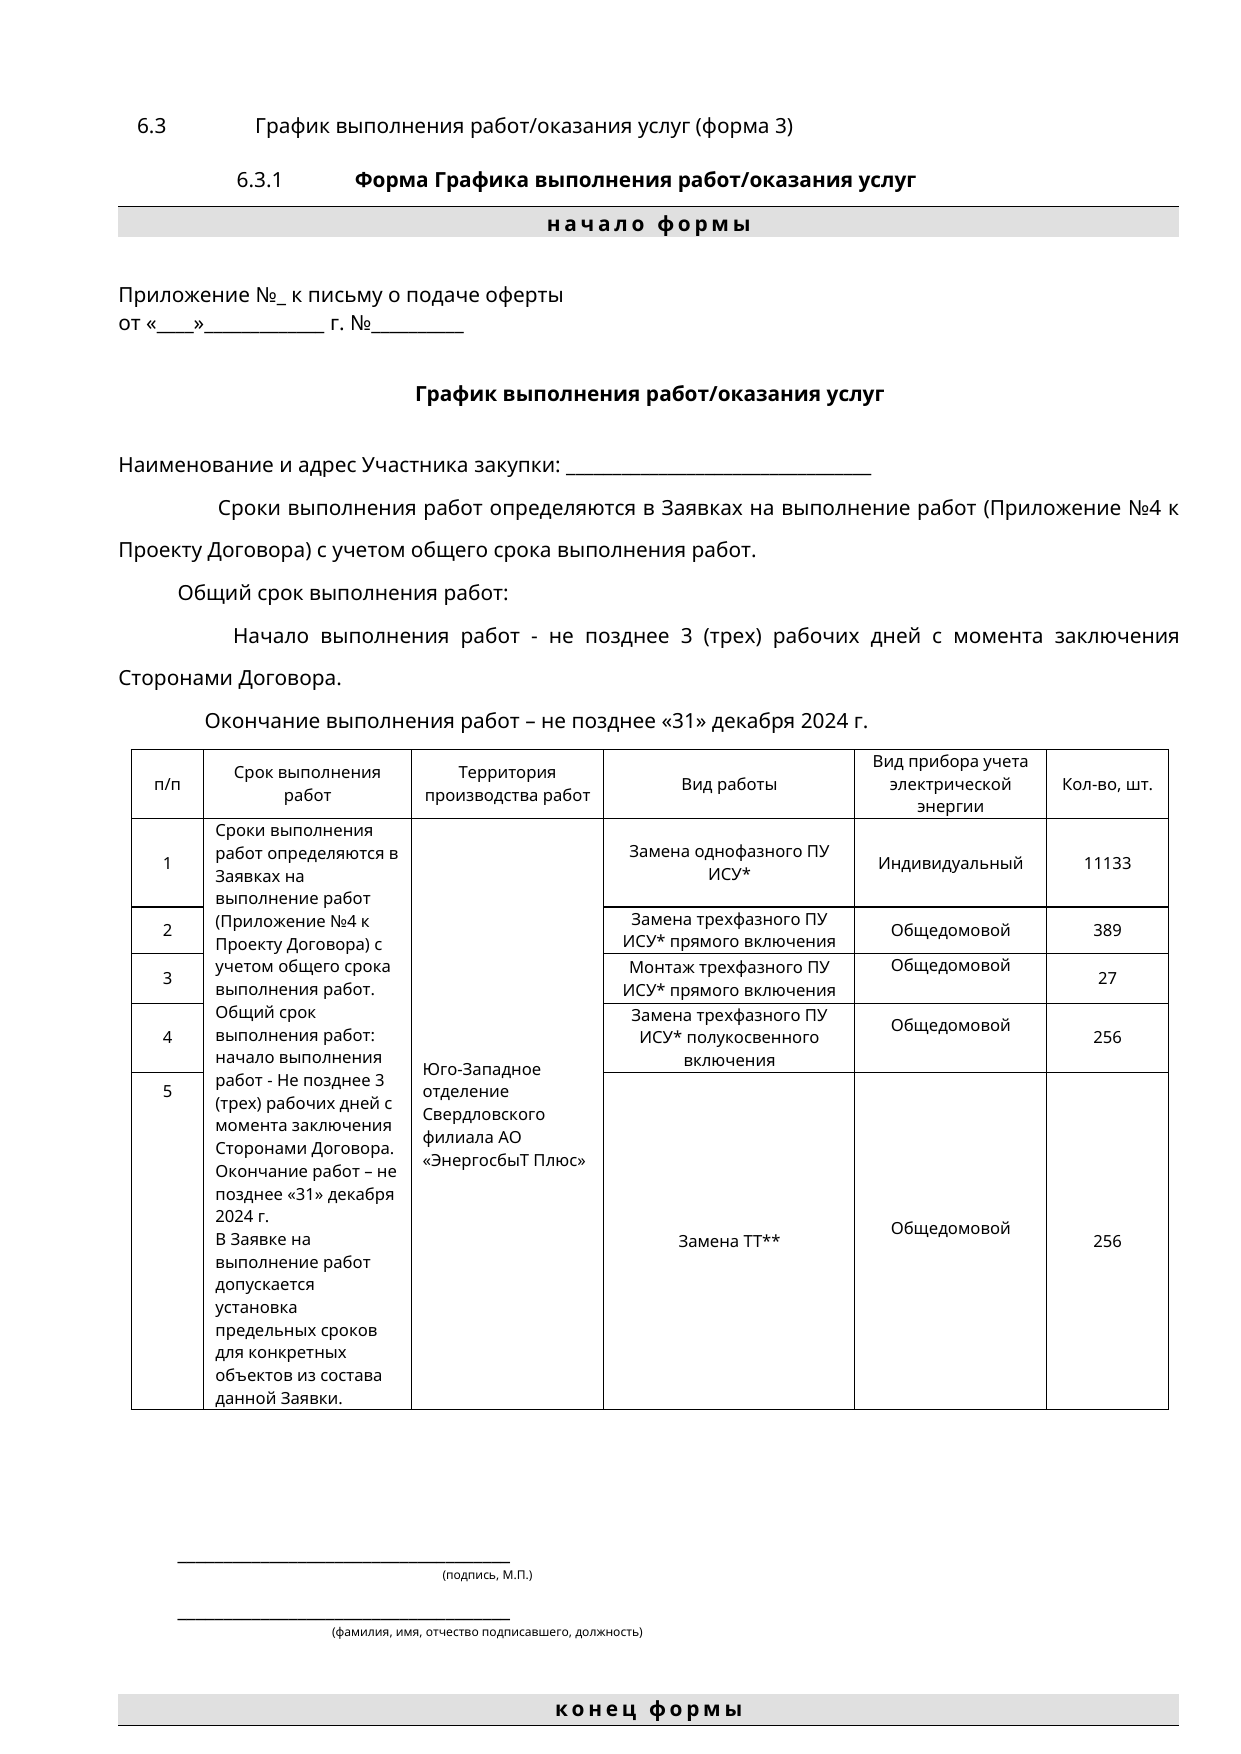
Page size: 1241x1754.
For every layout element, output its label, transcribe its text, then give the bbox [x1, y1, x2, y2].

table_cell Замена трехфазного ПУ ИСУ* прямого включения [604, 908, 854, 953]
table_cell 256 [1047, 1004, 1168, 1072]
table_cell Монтаж трехфазного ПУ ИСУ* прямого включения [604, 954, 854, 1002]
text начало формы [118, 207, 1179, 237]
table_cell 2 [132, 908, 203, 953]
table_header п/п [132, 750, 203, 818]
text График выполнения работ/оказания услуг [118, 379, 1181, 408]
text Приложение №_ к письму о подаче оферты от «____»_____________ г. №__________ [118, 280, 1181, 337]
text Общий срок выполнения работ: [118, 578, 1181, 607]
table_cell 4 [132, 1004, 203, 1072]
table_cell Общедомовой [855, 954, 1046, 1002]
text Сроки выполнения работ определяются в Заявках на выполнение работ (Приложение №4 к Проекту Договора) с учетом общего срока выполнения работ. [118, 493, 1181, 564]
table_cell Юго-Западное отделение Свердловского филиала АО «ЭнергосбыТ Плюс» [412, 819, 603, 1409]
table_cell Общедомовой [855, 908, 1046, 953]
table_cell 3 [132, 954, 203, 1002]
table_cell 5 [132, 1073, 203, 1110]
table_cell Общедомовой [855, 1004, 1046, 1072]
table_header Вид работы [604, 750, 854, 818]
text (подпись, М.П.) [118, 1567, 797, 1595]
table_header Кол-во, шт. [1047, 750, 1168, 818]
text (фамилия, имя, отчество подписавшего, должность) [118, 1623, 797, 1652]
subtitle График выполнения работ/оказания услуг (форма 3) [137, 111, 1181, 140]
table_header Территория производства работ [412, 750, 603, 818]
text ____________________________________ [118, 1538, 1181, 1567]
table_cell 27 [1047, 954, 1168, 1002]
table_cell 256 [1047, 1073, 1168, 1409]
text Окончание выполнения работ – не позднее «31» декабря 2024 г. [177, 706, 1181, 734]
table_cell 11133 [1047, 819, 1168, 906]
table_cell [132, 1110, 203, 1409]
list Форма Графика выполнения работ/оказания услуг [236, 165, 1181, 193]
table_cell Индивидуальный [855, 819, 1046, 906]
table_cell 1 [132, 819, 203, 906]
table_cell 389 [1047, 908, 1168, 953]
table_cell Замена ТТ** [604, 1073, 854, 1409]
table_cell Общедомовой [855, 1073, 1046, 1409]
text Наименование и адрес Участника закупки: _________________________________ [118, 450, 1181, 479]
table_cell Замена трехфазного ПУ ИСУ* полукосвенного включения [604, 1004, 854, 1072]
text ____________________________________ [118, 1595, 1181, 1623]
table_header Срок выполнения работ [204, 750, 411, 818]
text Начало выполнения работ - не позднее 3 (трех) рабочих дней с момента заключения Сторонами Договора. [118, 621, 1181, 692]
table_header Вид прибора учета электрической энергии [855, 750, 1046, 818]
table_cell Замена однофазного ПУ ИСУ* [604, 819, 854, 906]
table_cell Сроки выполнения работ определяются в Заявках на выполнение работ (Приложение №4 к Проекту Договора) с учетом общего срока выполнения работ. Общий срок выполнения работ: начало выполнения работ - Не позднее 3 (трех) рабочих дней с момента заключения Сторонами Договора. Окончание работ – не позднее «31» декабря 2024 г. В Заявке на выполнение работ допускается установка предельных сроков для конкретных объектов из состава данной Заявки. [204, 819, 411, 1409]
text конец формы [118, 1694, 1179, 1725]
